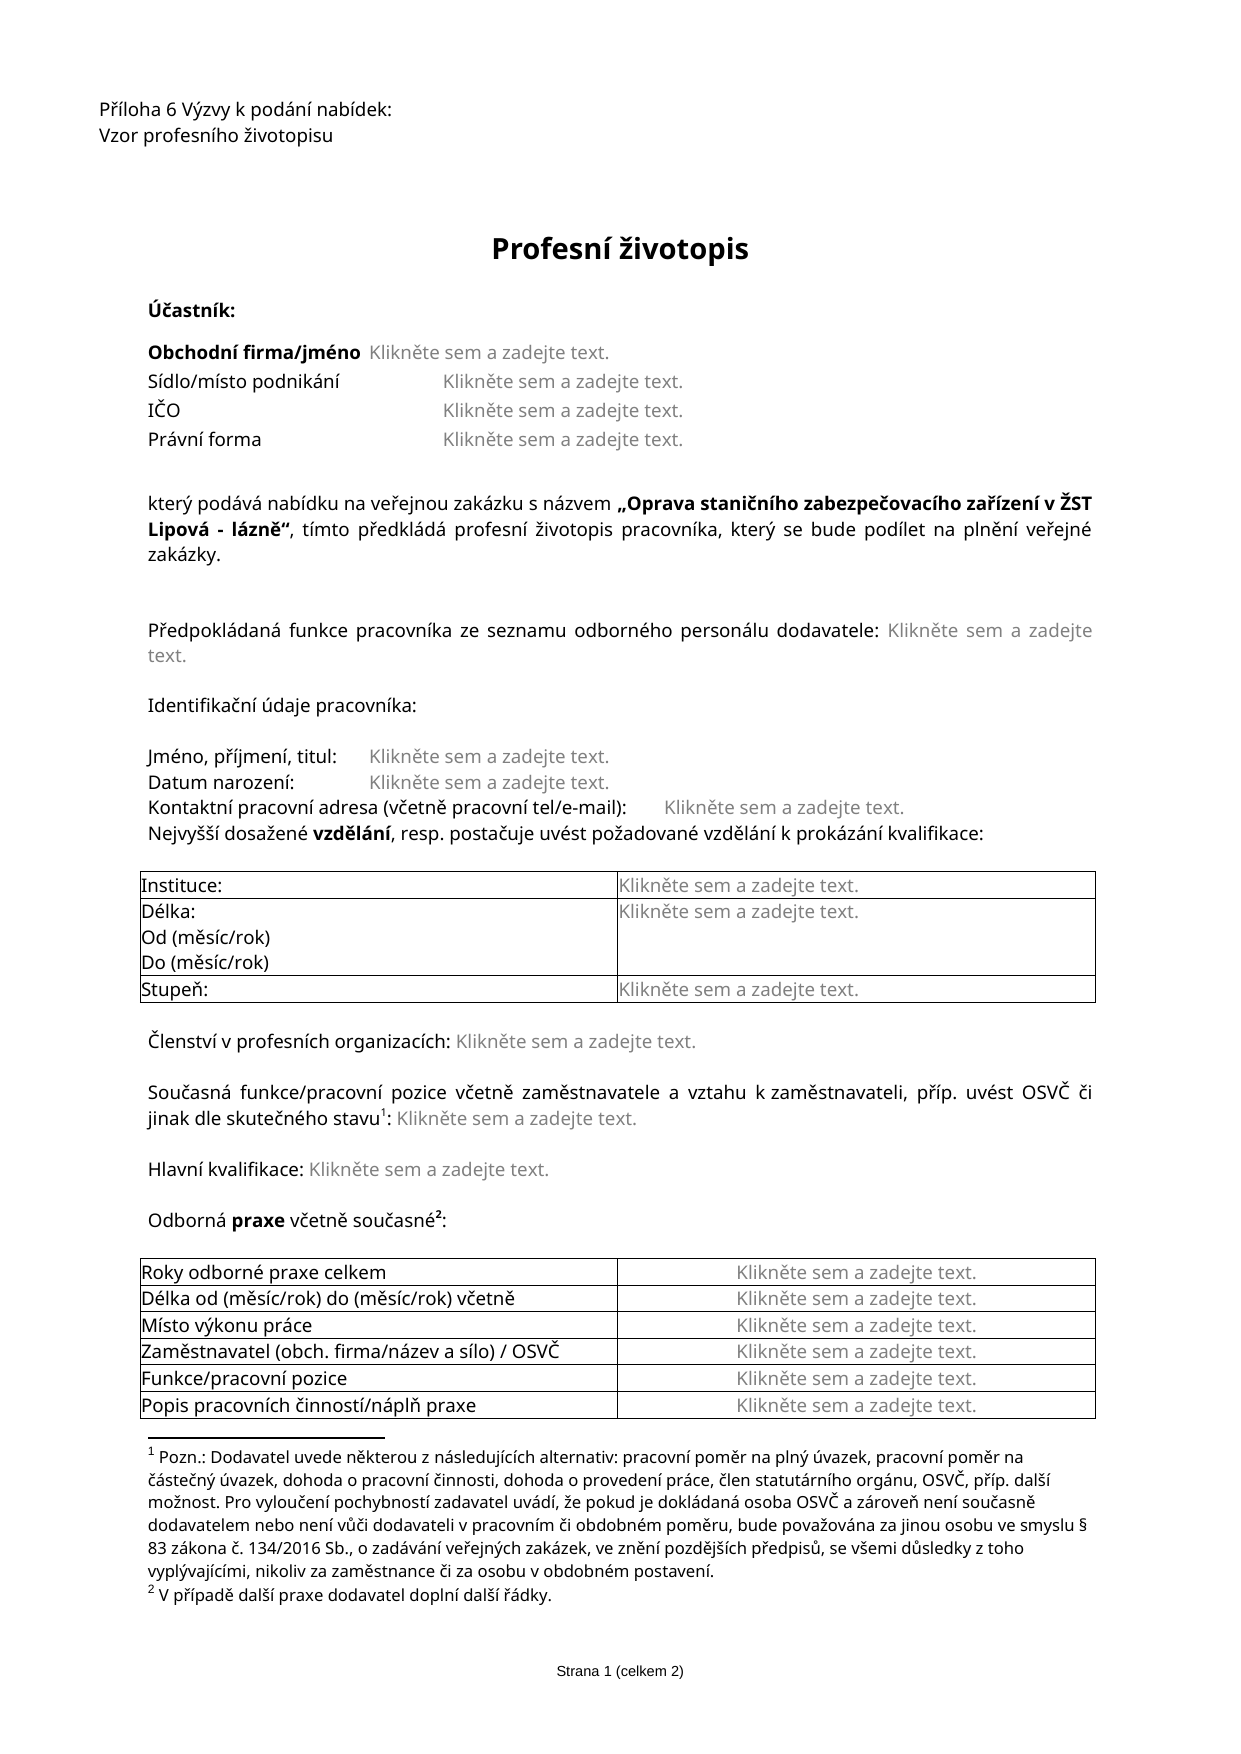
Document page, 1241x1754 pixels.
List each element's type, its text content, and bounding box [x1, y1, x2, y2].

table_cell [618, 899, 1095, 975]
text IČO [148, 394, 1093, 423]
table_cell [618, 1365, 1095, 1391]
table_cell Stupeň: [141, 976, 617, 1002]
text Nejvyšší dosažené vzdělání, resp. postačuje uvést požadované vzdělání k prokázání kvalifikace: [148, 820, 1093, 846]
text Hlavní kvalifikace: [148, 1156, 1093, 1181]
table_header [618, 872, 1095, 898]
table_cell [618, 1312, 1095, 1338]
text Sídlo/místo podnikání [148, 365, 1093, 394]
text Členství v profesních organizacích: [148, 1028, 1093, 1054]
table_header [618, 1259, 1095, 1284]
table_cell Popis pracovních činností/náplň praxe [141, 1392, 617, 1417]
table_cell Funkce/pracovní pozice [141, 1365, 617, 1391]
text Identifikační údaje pracovníka: [148, 692, 1093, 718]
text Datum narození: [148, 769, 1093, 794]
title Profesní životopis [148, 228, 1093, 268]
table_cell [618, 976, 1095, 1002]
text Odborná praxe včetně současné: [148, 1207, 1093, 1232]
table_cell Místo výkonu práce [141, 1312, 617, 1338]
table_cell [618, 1286, 1095, 1311]
text Právní forma [148, 423, 1093, 452]
text Jméno, příjmení, titul: [148, 743, 1093, 769]
table_header Roky odborné praxe celkem [141, 1259, 617, 1284]
text Předpokládaná funkce pracovníka ze seznamu odborného personálu dodavatele: [148, 617, 1093, 667]
table_cell Zaměstnavatel (obch. firma/název a sílo) / OSVČ [141, 1339, 617, 1364]
table_cell [618, 1339, 1095, 1364]
text Současná funkce/pracovní pozice včetně zaměstnavatele a vztahu k zaměstnavateli, příp. uvést OSVČ či jinak dle skutečného stavu: [148, 1079, 1093, 1130]
table_cell [618, 1392, 1095, 1417]
text Kontaktní pracovní adresa (včetně pracovní tel/e-mail): [148, 794, 1093, 820]
text Obchodní firma/jméno [148, 336, 1093, 365]
table_cell Délka: Od (měsíc/rok) Do (měsíc/rok) [141, 899, 617, 975]
text který podává nabídku na veřejnou zakázku s názvem „Oprava staničního zabezpečovacího zařízení v ŽST Lipová - lázně“, tímto předkládá profesní životopis pracovníka, který se bude podílet na plnění veřejné zakázky. [148, 490, 1093, 567]
text Účastník: [148, 293, 1093, 324]
table_header Instituce: [141, 872, 617, 898]
table_cell Délka od (měsíc/rok) do (měsíc/rok) včetně [141, 1286, 617, 1311]
